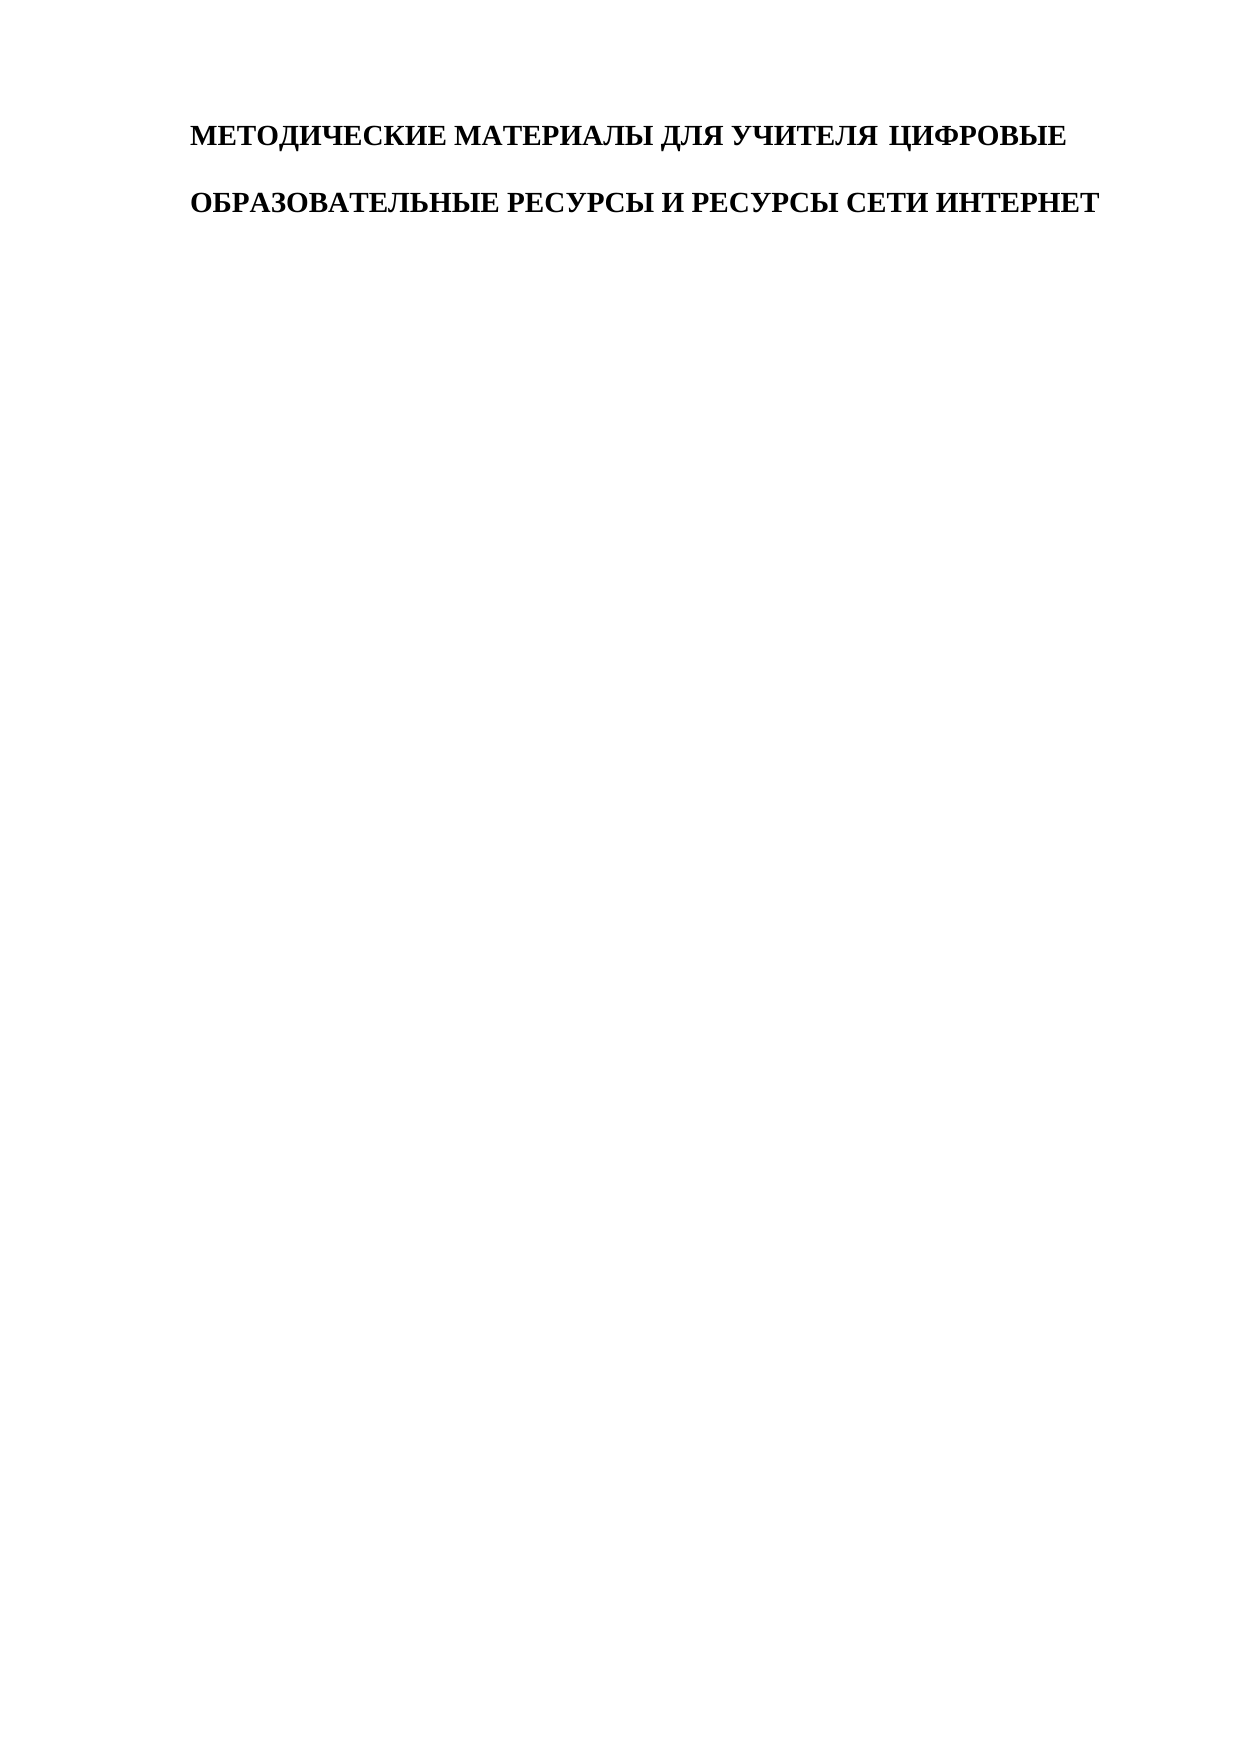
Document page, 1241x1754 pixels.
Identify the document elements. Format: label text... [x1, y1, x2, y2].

text МЕТОДИЧЕСКИЕ МАТЕРИАЛЫ ДЛЯ УЧИТЕЛЯ ЦИФРОВЫЕ ОБРАЗОВАТЕЛЬНЫЕ РЕСУРСЫ И РЕСУРСЫ СЕТИ ИНТЕРНЕТ [190, 118, 1152, 219]
